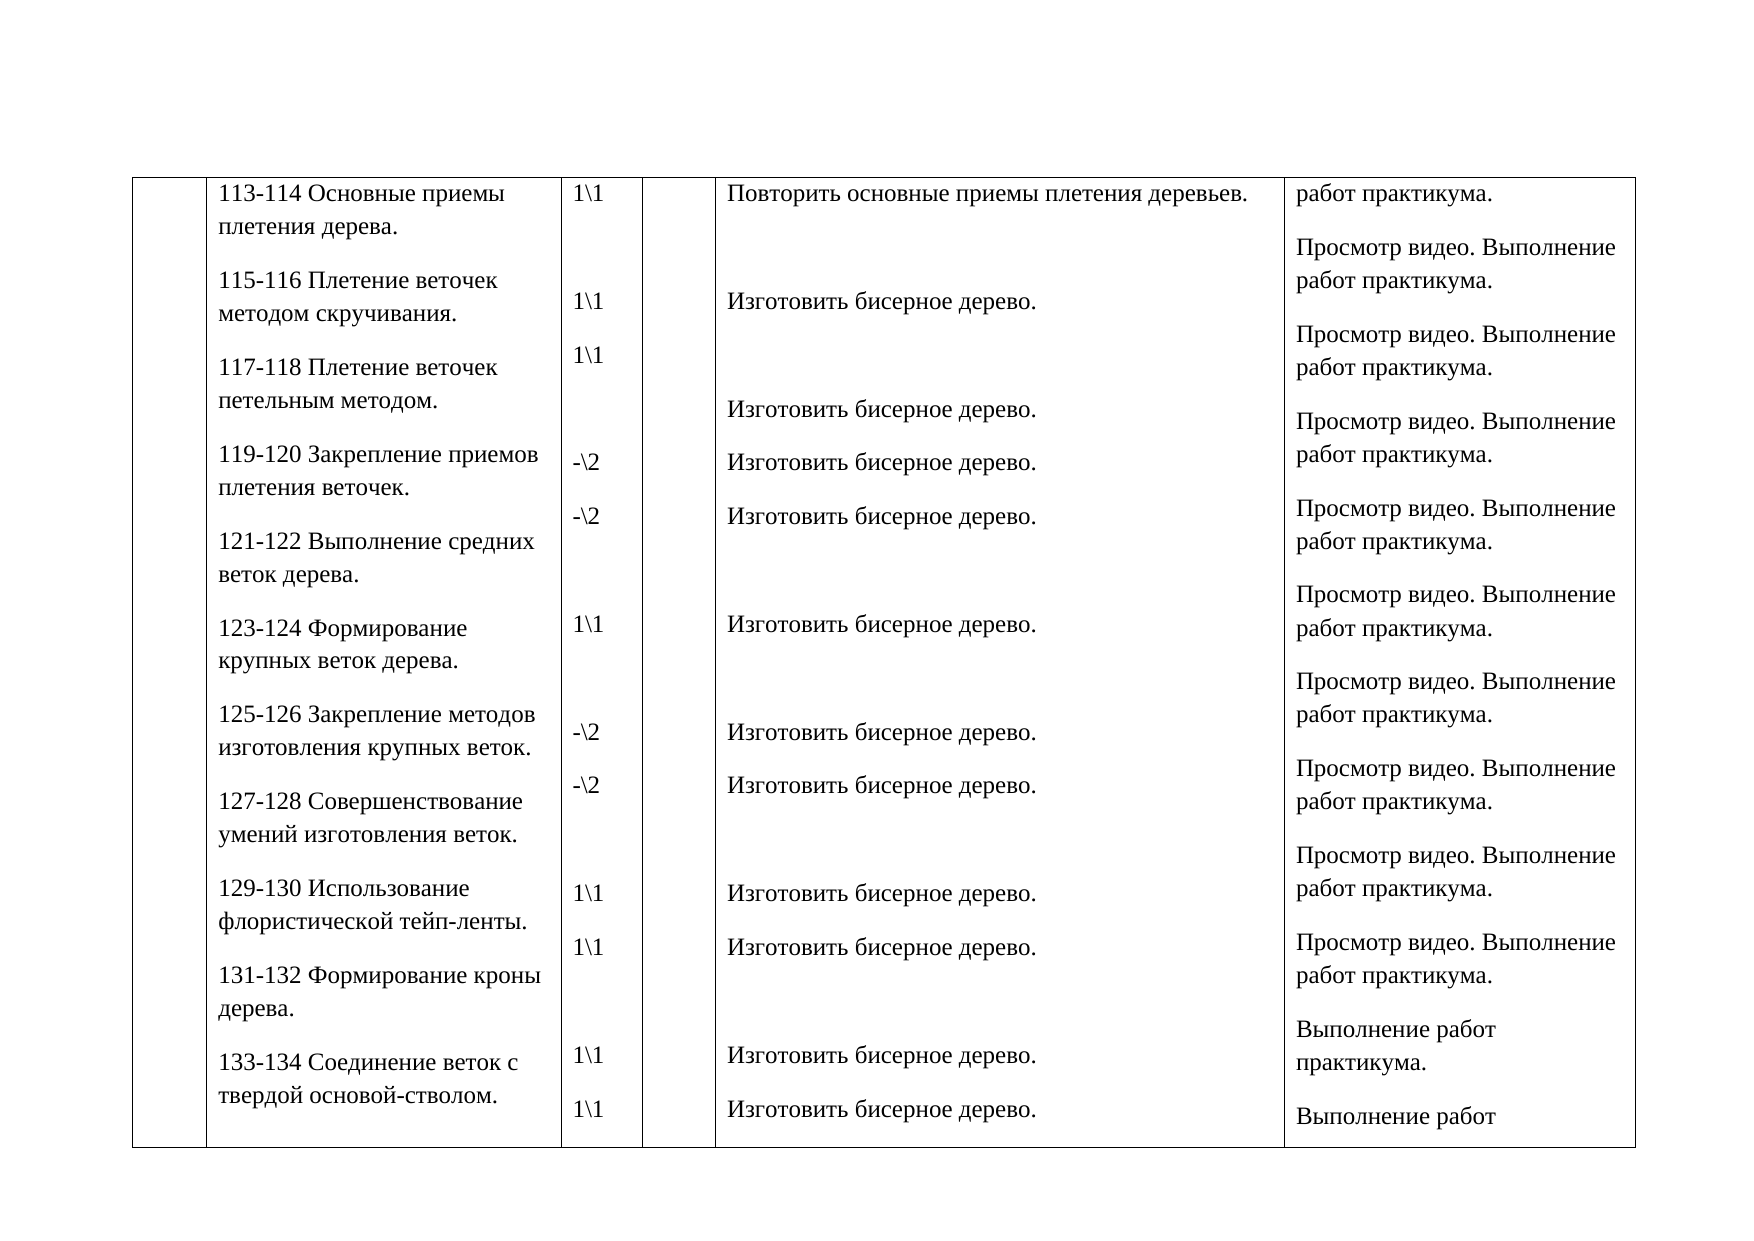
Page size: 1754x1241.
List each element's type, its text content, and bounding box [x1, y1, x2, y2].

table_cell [716, 178, 1284, 1147]
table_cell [207, 178, 561, 1147]
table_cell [1285, 178, 1635, 1147]
table_cell 4 [133, 178, 206, 1147]
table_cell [562, 178, 642, 1147]
table_cell [643, 178, 715, 1147]
